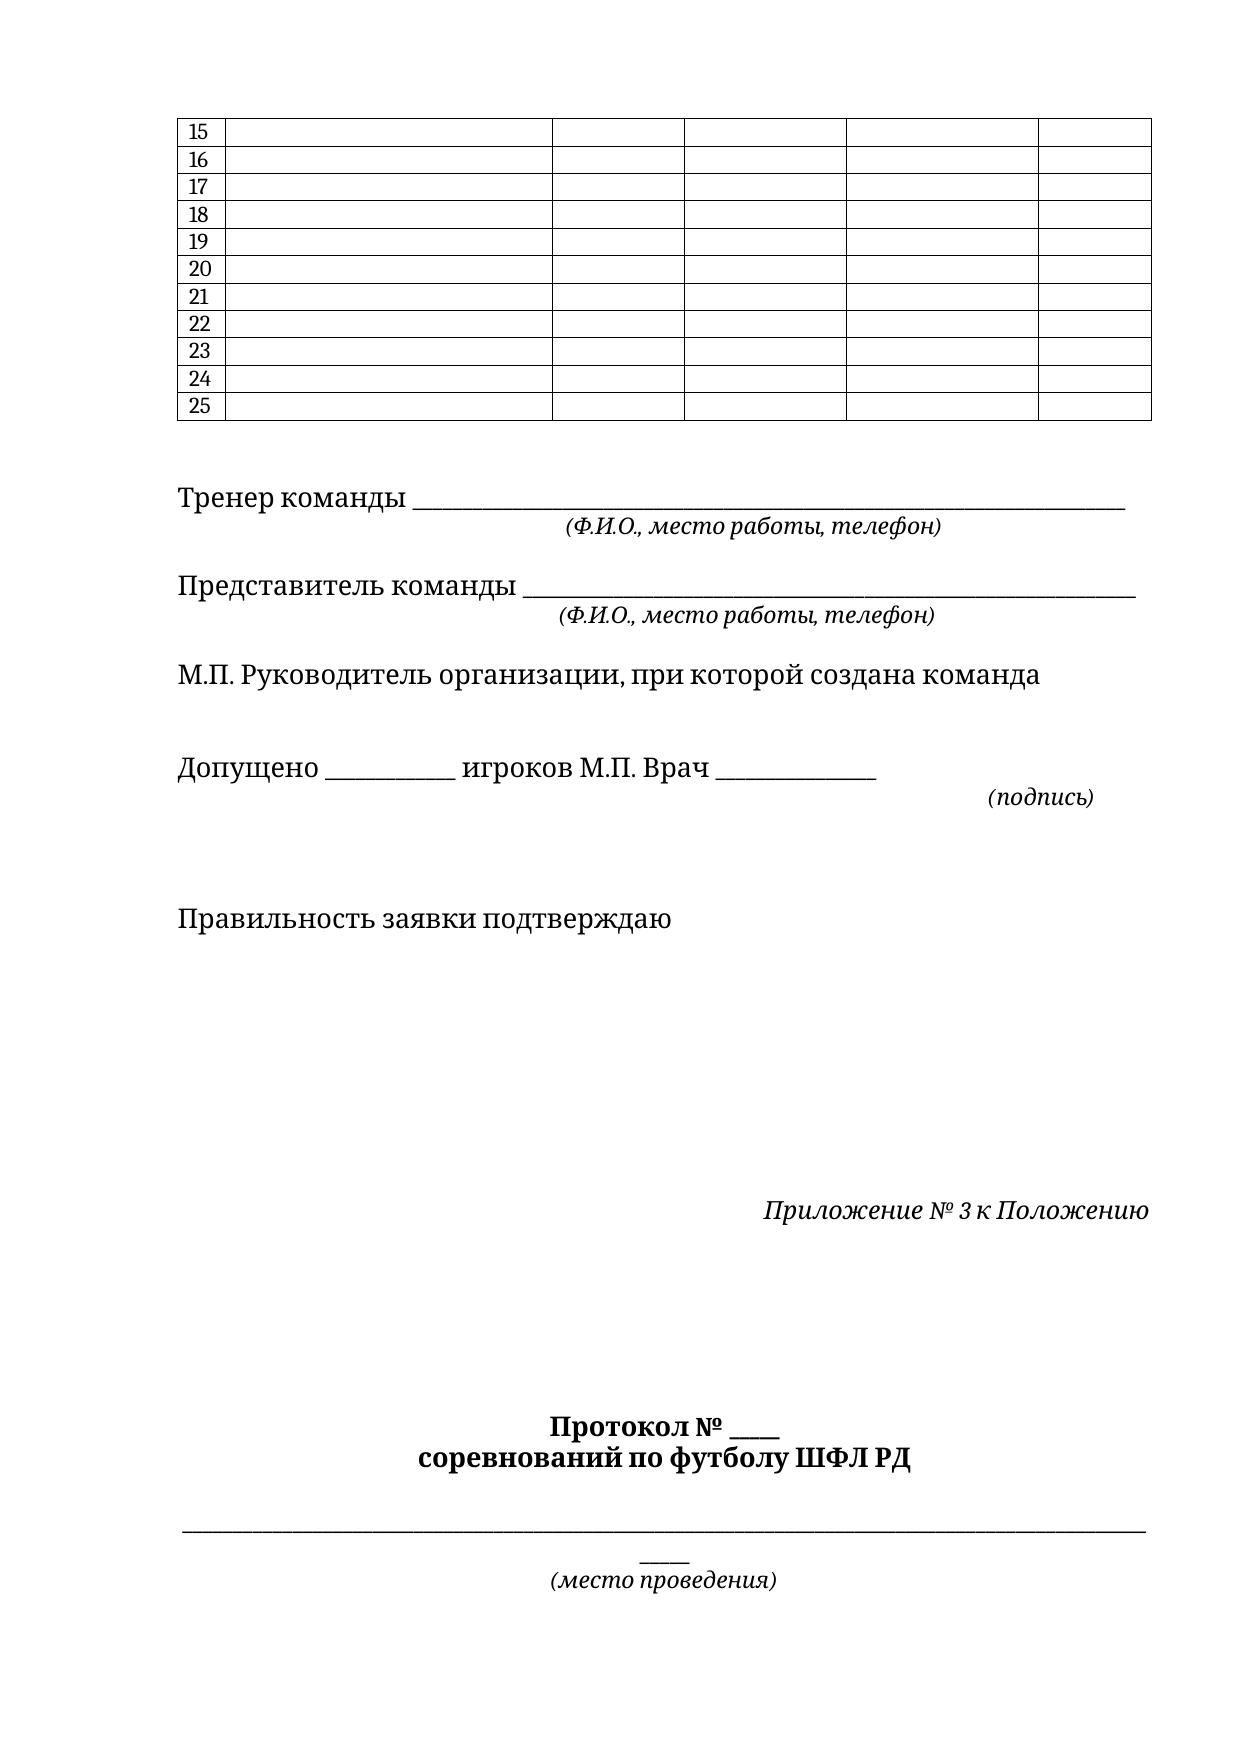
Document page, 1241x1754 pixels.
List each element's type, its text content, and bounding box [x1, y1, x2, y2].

table_cell [553, 229, 684, 255]
table_cell [553, 338, 684, 365]
text Тренер команды _______________________________________________________________________ [177, 483, 1152, 514]
text Допущено _____________ игроков М.П. Врач ________________ [177, 753, 1152, 785]
table_cell [1039, 119, 1151, 146]
table_cell [553, 284, 684, 310]
table_cell [847, 174, 1038, 200]
table_cell 17 [178, 174, 225, 200]
table_cell 25 [178, 393, 225, 419]
table_cell [685, 338, 846, 365]
table_cell 16 [178, 147, 225, 173]
table_cell [847, 366, 1038, 392]
table_cell [685, 311, 846, 337]
table_cell [685, 366, 846, 392]
table_cell [685, 393, 846, 419]
table_cell 23 [178, 338, 225, 365]
table_cell [553, 201, 684, 228]
table_cell [847, 229, 1038, 255]
table_cell [1039, 393, 1151, 419]
table_cell [685, 147, 846, 173]
table_cell [553, 393, 684, 419]
table_cell [847, 338, 1038, 365]
table_cell [553, 256, 684, 282]
table_cell [1039, 256, 1151, 282]
table_cell [685, 174, 846, 200]
table_cell 21 [178, 284, 225, 310]
text _____________________________________________________________________________________________________ [177, 1506, 1152, 1568]
text (подпись) [177, 785, 1152, 811]
table_cell 19 [178, 229, 225, 255]
table_cell [226, 256, 552, 282]
text (место проведения) [177, 1568, 1152, 1594]
table_cell [1039, 174, 1151, 200]
table_cell [553, 119, 684, 146]
table_cell [847, 256, 1038, 282]
table_cell [1039, 284, 1151, 310]
table_cell [226, 119, 552, 146]
table_cell [685, 201, 846, 228]
table_cell 24 [178, 366, 225, 392]
table_cell [226, 229, 552, 255]
table_cell [553, 311, 684, 337]
table_cell [226, 311, 552, 337]
table_cell [847, 119, 1038, 146]
table_cell [685, 256, 846, 282]
table_cell [847, 147, 1038, 173]
text Приложение № 3 к Положению [177, 1197, 1152, 1226]
table_cell [226, 393, 552, 419]
table_cell [685, 229, 846, 255]
table_cell [1039, 229, 1151, 255]
table_cell [847, 201, 1038, 228]
text М.П. Руководитель организации, при которой создана команда [177, 660, 1152, 691]
table_cell [553, 174, 684, 200]
text (Ф.И.О., место работы, телефон) [177, 514, 1152, 540]
text соревнований по футболу ШФЛ РД [177, 1443, 1152, 1475]
text Представитель команды _____________________________________________________________ [177, 571, 1152, 603]
table_cell [226, 147, 552, 173]
text (Ф.И.О., место работы, телефон) [177, 603, 1152, 629]
text Правильность заявки подтверждаю [177, 904, 1152, 936]
table_cell [685, 119, 846, 146]
table_cell 20 [178, 256, 225, 282]
table_cell [1039, 201, 1151, 228]
table_cell 22 [178, 311, 225, 337]
table_cell [226, 174, 552, 200]
table_cell [226, 284, 552, 310]
text Протокол № _____ [177, 1412, 1152, 1443]
table_cell [847, 311, 1038, 337]
table_cell [1039, 366, 1151, 392]
table_cell [226, 366, 552, 392]
table_cell [685, 284, 846, 310]
table_cell [553, 147, 684, 173]
table_cell 18 [178, 201, 225, 228]
table_cell [553, 366, 684, 392]
table_cell [1039, 311, 1151, 337]
table_cell [847, 393, 1038, 419]
table_cell [226, 201, 552, 228]
table_cell 15 [178, 119, 225, 146]
table_cell [1039, 338, 1151, 365]
table_cell [847, 284, 1038, 310]
table_cell [226, 338, 552, 365]
table_cell [1039, 147, 1151, 173]
